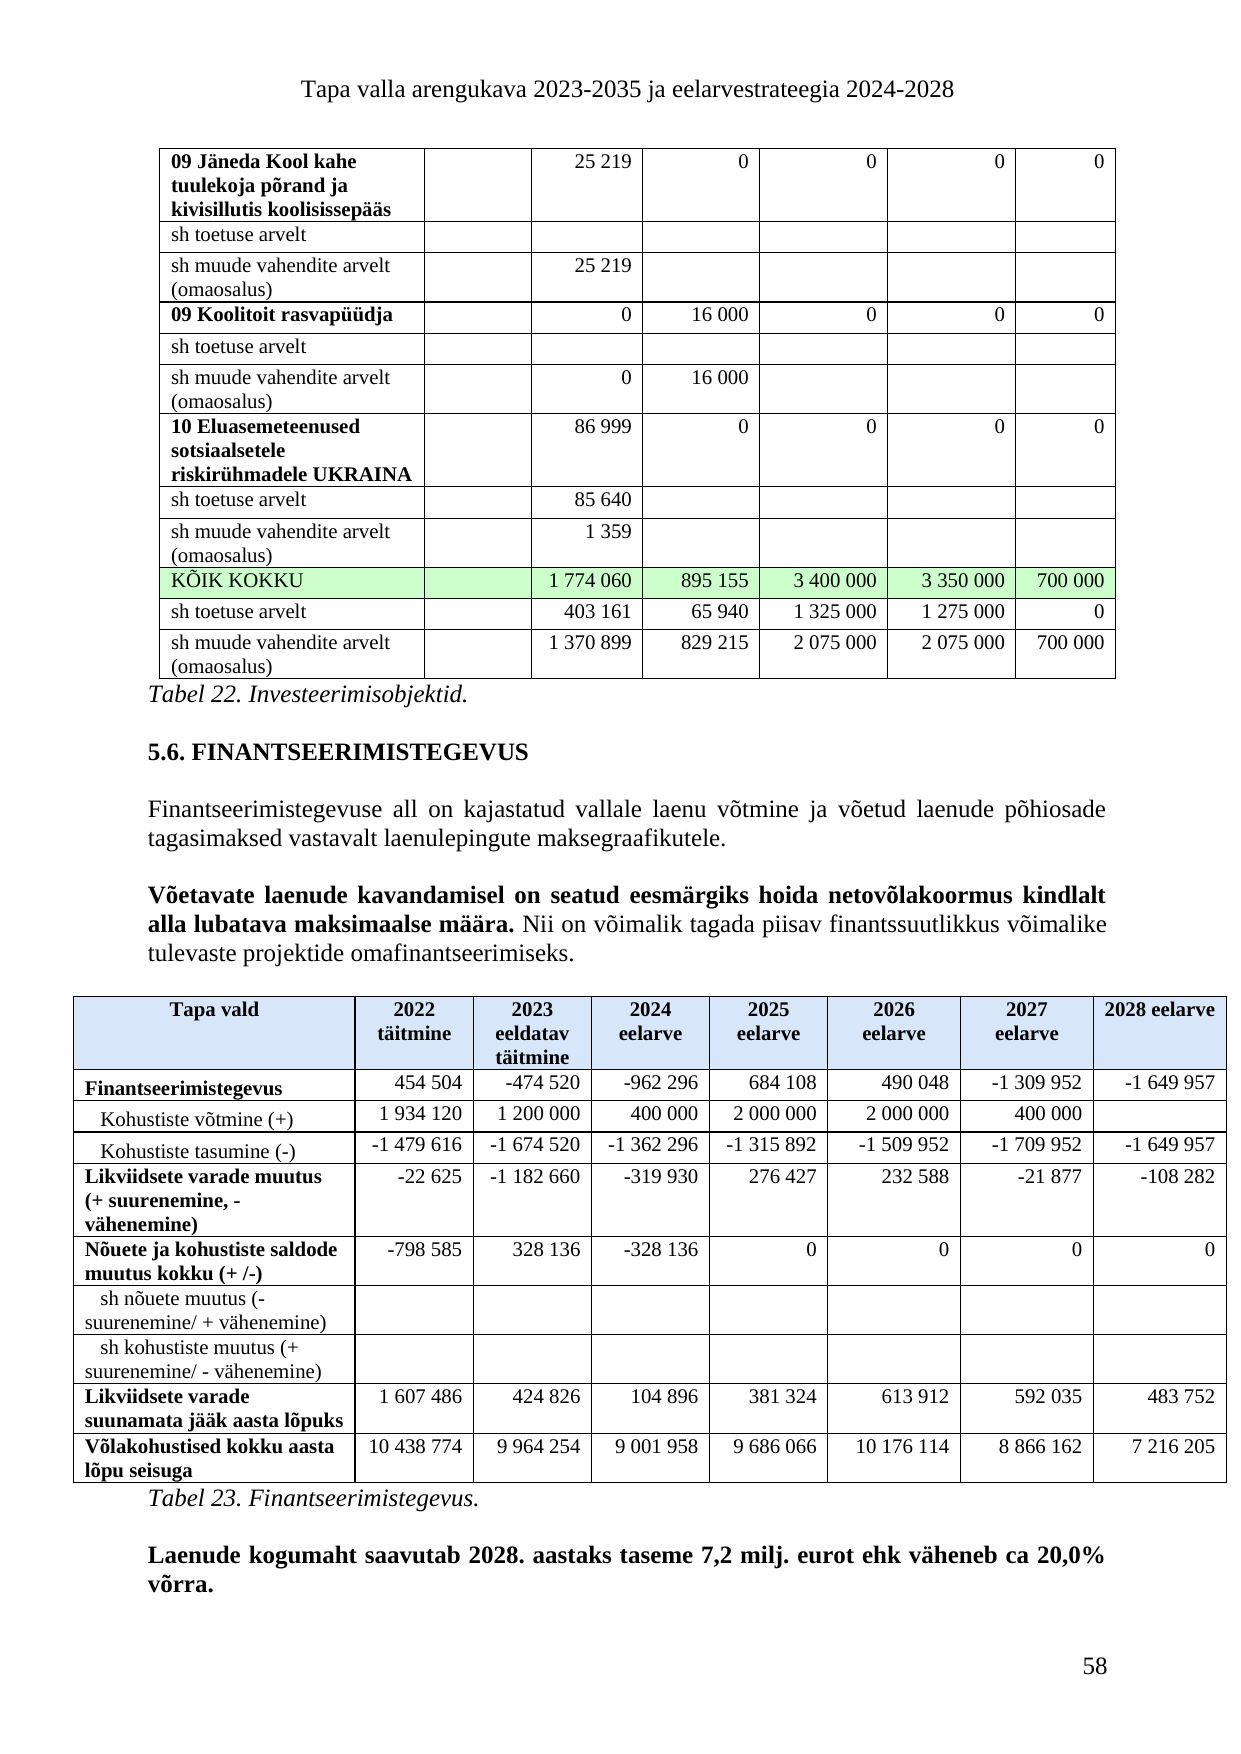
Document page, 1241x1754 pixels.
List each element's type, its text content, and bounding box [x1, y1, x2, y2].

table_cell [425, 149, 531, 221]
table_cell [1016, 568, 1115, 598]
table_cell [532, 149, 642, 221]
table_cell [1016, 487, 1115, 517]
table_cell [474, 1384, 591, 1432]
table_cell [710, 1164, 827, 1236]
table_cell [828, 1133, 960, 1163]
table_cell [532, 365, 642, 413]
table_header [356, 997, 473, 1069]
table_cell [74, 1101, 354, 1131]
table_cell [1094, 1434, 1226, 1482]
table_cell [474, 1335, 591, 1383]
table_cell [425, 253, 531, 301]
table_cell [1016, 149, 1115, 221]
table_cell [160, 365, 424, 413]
text Finantseerimistegevuse all on kajastatud vallale laenu võtmine ja võetud laenude põhiosade tagasimaksed vastavalt laenulepingute maksegraafikutele. [148, 794, 1107, 852]
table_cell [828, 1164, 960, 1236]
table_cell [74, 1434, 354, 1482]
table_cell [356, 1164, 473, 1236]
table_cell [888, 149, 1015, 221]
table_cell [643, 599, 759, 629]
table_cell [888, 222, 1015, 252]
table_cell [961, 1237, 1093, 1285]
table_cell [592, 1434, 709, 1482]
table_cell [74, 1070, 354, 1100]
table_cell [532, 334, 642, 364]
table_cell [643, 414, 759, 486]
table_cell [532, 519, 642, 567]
text Laenude kogumaht saavutab 2028. aastaks taseme 7,2 milj. eurot ehk väheneb ca 20,0% võrra. [148, 1540, 1107, 1598]
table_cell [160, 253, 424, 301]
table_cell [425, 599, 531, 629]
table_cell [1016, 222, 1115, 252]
text Tabel 23. Finantseerimistegevus. [148, 1483, 1107, 1511]
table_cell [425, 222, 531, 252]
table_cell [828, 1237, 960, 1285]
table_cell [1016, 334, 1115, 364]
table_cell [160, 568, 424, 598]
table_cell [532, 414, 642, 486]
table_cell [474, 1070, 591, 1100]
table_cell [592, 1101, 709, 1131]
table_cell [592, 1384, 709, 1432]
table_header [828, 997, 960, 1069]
text Võetavate laenude kavandamisel on seatud eesmärgiks hoida netovõlakoormus kindlalt alla lubatava maksimaalse määra. Nii on võimalik tagada piisav finantssuutlikkus võimalike tulevaste projektide omafinantseerimiseks. [148, 881, 1107, 967]
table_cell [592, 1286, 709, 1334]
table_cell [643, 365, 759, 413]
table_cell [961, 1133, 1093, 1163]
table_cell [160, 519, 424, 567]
text Tabel 22. Investeerimisobjektid. [148, 679, 1107, 708]
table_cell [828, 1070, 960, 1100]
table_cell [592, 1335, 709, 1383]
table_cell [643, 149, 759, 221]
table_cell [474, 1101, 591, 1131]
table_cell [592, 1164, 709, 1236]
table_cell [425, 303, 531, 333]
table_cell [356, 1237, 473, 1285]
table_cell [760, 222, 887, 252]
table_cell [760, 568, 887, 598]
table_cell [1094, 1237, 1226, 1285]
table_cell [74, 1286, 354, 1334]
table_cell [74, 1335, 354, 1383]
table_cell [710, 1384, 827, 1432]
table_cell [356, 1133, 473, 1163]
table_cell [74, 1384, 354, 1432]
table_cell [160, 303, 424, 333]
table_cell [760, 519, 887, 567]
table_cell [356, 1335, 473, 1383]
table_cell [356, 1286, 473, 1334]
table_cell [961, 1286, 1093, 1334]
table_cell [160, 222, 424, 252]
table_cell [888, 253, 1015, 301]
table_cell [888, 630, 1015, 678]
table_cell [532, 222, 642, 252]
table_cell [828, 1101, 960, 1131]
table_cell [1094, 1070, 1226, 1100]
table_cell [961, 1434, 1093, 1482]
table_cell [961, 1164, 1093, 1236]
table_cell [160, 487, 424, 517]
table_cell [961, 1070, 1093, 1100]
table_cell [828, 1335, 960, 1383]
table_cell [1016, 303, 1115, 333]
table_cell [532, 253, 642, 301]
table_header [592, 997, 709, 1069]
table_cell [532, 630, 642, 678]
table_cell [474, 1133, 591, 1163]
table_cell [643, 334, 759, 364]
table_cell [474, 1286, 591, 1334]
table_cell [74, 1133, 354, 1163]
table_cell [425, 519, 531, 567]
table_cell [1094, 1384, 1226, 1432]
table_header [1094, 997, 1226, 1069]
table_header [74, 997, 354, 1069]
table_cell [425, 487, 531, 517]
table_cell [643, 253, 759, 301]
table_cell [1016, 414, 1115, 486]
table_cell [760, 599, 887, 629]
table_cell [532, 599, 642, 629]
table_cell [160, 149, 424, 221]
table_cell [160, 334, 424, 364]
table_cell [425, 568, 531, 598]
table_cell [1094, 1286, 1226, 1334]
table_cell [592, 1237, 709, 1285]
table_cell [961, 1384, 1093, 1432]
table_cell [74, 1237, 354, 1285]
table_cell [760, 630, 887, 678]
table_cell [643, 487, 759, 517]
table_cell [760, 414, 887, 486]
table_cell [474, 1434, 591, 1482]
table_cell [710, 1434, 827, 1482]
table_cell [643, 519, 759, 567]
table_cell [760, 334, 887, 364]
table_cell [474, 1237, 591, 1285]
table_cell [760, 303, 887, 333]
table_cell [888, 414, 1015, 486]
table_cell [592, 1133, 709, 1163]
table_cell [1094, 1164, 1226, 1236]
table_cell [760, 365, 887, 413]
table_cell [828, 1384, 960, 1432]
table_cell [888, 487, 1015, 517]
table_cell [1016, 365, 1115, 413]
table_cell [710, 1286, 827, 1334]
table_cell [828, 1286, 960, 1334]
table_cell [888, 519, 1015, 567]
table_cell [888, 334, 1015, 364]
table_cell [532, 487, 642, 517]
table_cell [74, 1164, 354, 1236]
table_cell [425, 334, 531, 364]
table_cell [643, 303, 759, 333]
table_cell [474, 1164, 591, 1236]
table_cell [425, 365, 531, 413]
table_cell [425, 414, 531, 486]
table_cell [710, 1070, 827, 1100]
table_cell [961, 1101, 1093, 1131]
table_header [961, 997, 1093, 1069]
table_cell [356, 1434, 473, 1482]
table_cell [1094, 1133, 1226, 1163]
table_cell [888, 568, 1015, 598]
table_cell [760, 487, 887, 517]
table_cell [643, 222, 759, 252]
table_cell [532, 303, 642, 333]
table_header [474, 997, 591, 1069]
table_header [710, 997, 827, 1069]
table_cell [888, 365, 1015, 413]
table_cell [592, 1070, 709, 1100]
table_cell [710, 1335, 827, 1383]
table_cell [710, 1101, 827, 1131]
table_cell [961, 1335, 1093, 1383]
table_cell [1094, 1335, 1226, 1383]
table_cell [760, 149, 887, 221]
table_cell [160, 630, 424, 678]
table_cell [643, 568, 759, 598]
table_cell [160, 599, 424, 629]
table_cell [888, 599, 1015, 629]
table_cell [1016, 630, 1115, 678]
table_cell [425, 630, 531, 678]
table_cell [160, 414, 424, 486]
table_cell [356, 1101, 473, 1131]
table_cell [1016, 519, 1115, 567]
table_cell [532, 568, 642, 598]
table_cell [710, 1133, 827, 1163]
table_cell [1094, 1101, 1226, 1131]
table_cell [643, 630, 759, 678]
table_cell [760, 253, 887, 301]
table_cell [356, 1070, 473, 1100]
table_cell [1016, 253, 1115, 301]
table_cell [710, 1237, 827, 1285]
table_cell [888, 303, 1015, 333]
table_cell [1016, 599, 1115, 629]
subtitle 5.6. FINANTSEERIMISTEGEVUS [148, 737, 1107, 766]
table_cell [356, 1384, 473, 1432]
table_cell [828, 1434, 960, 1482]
